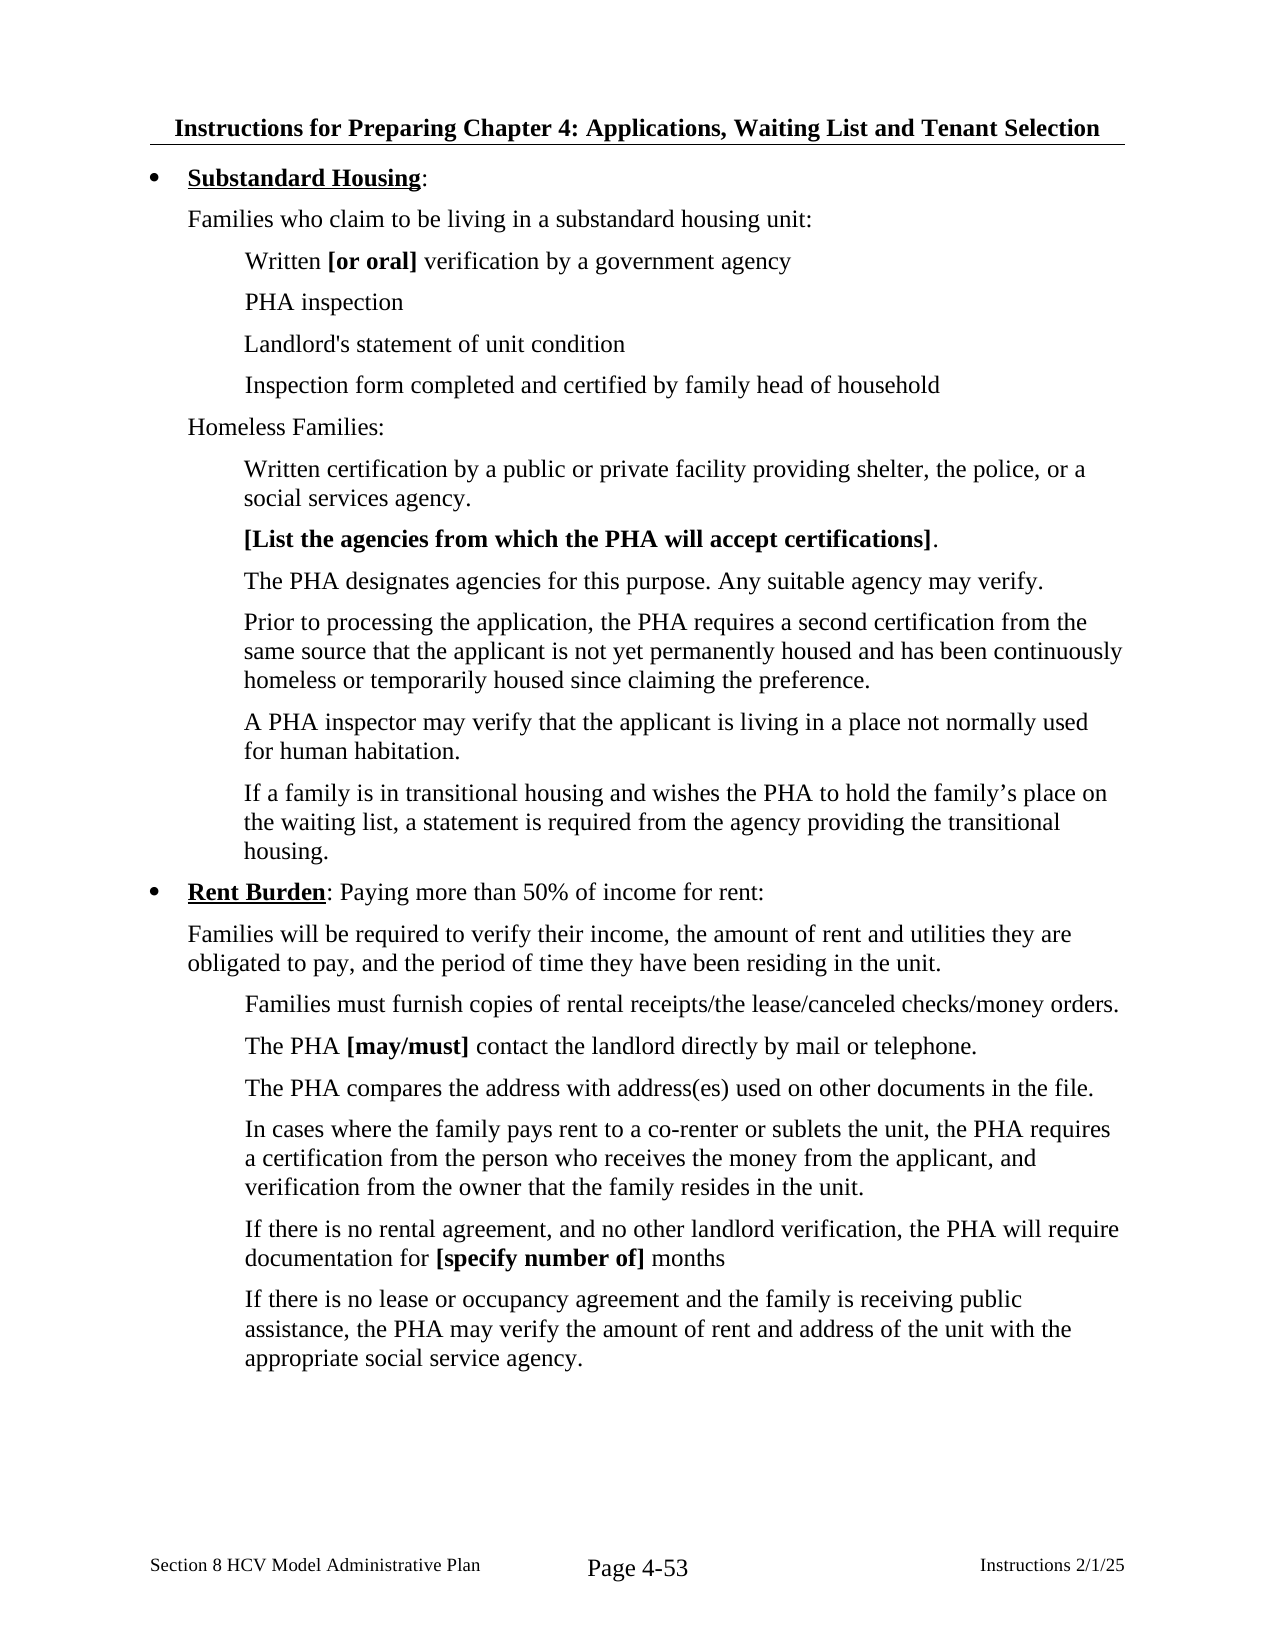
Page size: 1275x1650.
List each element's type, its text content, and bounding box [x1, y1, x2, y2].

text Prior to processing the application, the PHA requires a second certification from the same source that the applicant is not yet permanently housed and has been continuously homeless or temporarily housed since claiming the preference. [244, 607, 1125, 694]
text PHA inspection [244, 287, 1125, 316]
text Written [or oral] verification by a government agency [244, 246, 1125, 275]
text Families will be required to verify their income, the amount of rent and utilities they are obligated to pay, and the period of time they have been residing in the unit. [187, 919, 1125, 977]
text If there is no lease or occupancy agreement and the family is receiving public assistance, the PHA may verify the amount of rent and address of the unit with the appropriate social service agency. [244, 1284, 1125, 1372]
text Homeless Families: [187, 412, 1125, 441]
text Families must furnish copies of rental receipts/the lease/canceled checks/money orders. [244, 989, 1125, 1018]
text Families who claim to be living in a substandard housing unit: [187, 204, 1125, 233]
list Rent Burden: Paying more than 50% of income for rent: [150, 877, 1125, 906]
text Landlord's statement of unit condition [244, 329, 1125, 358]
list Substandard Housing: [150, 162, 1125, 192]
text A PHA inspector may verify that the applicant is living in a place not normally used for human habitation. [244, 707, 1125, 765]
text The PHA designates agencies for this purpose. Any suitable agency may verify. [244, 566, 1125, 595]
text The PHA compares the address with address(es) used on other documents in the file. [244, 1072, 1125, 1102]
text If there is no rental agreement, and no other landlord verification, the PHA will require documentation for [specify number of] months [244, 1214, 1125, 1272]
text The PHA [may/must] contact the landlord directly by mail or telephone. [244, 1031, 1125, 1060]
text If a family is in transitional housing and wishes the PHA to hold the family’s place on the waiting list, a statement is required from the agency providing the transitional housing. [244, 777, 1125, 865]
text Written certification by a public or private facility providing shelter, the police, or a social services agency. [244, 453, 1125, 512]
text [List the agencies from which the PHA will accept certifications]. [244, 524, 1125, 553]
text In cases where the family pays rent to a co-renter or sublets the unit, the PHA requires a certification from the person who receives the money from the applicant, and verification from the owner that the family resides in the unit. [244, 1114, 1125, 1201]
text Inspection form completed and certified by family head of household [244, 370, 1125, 399]
